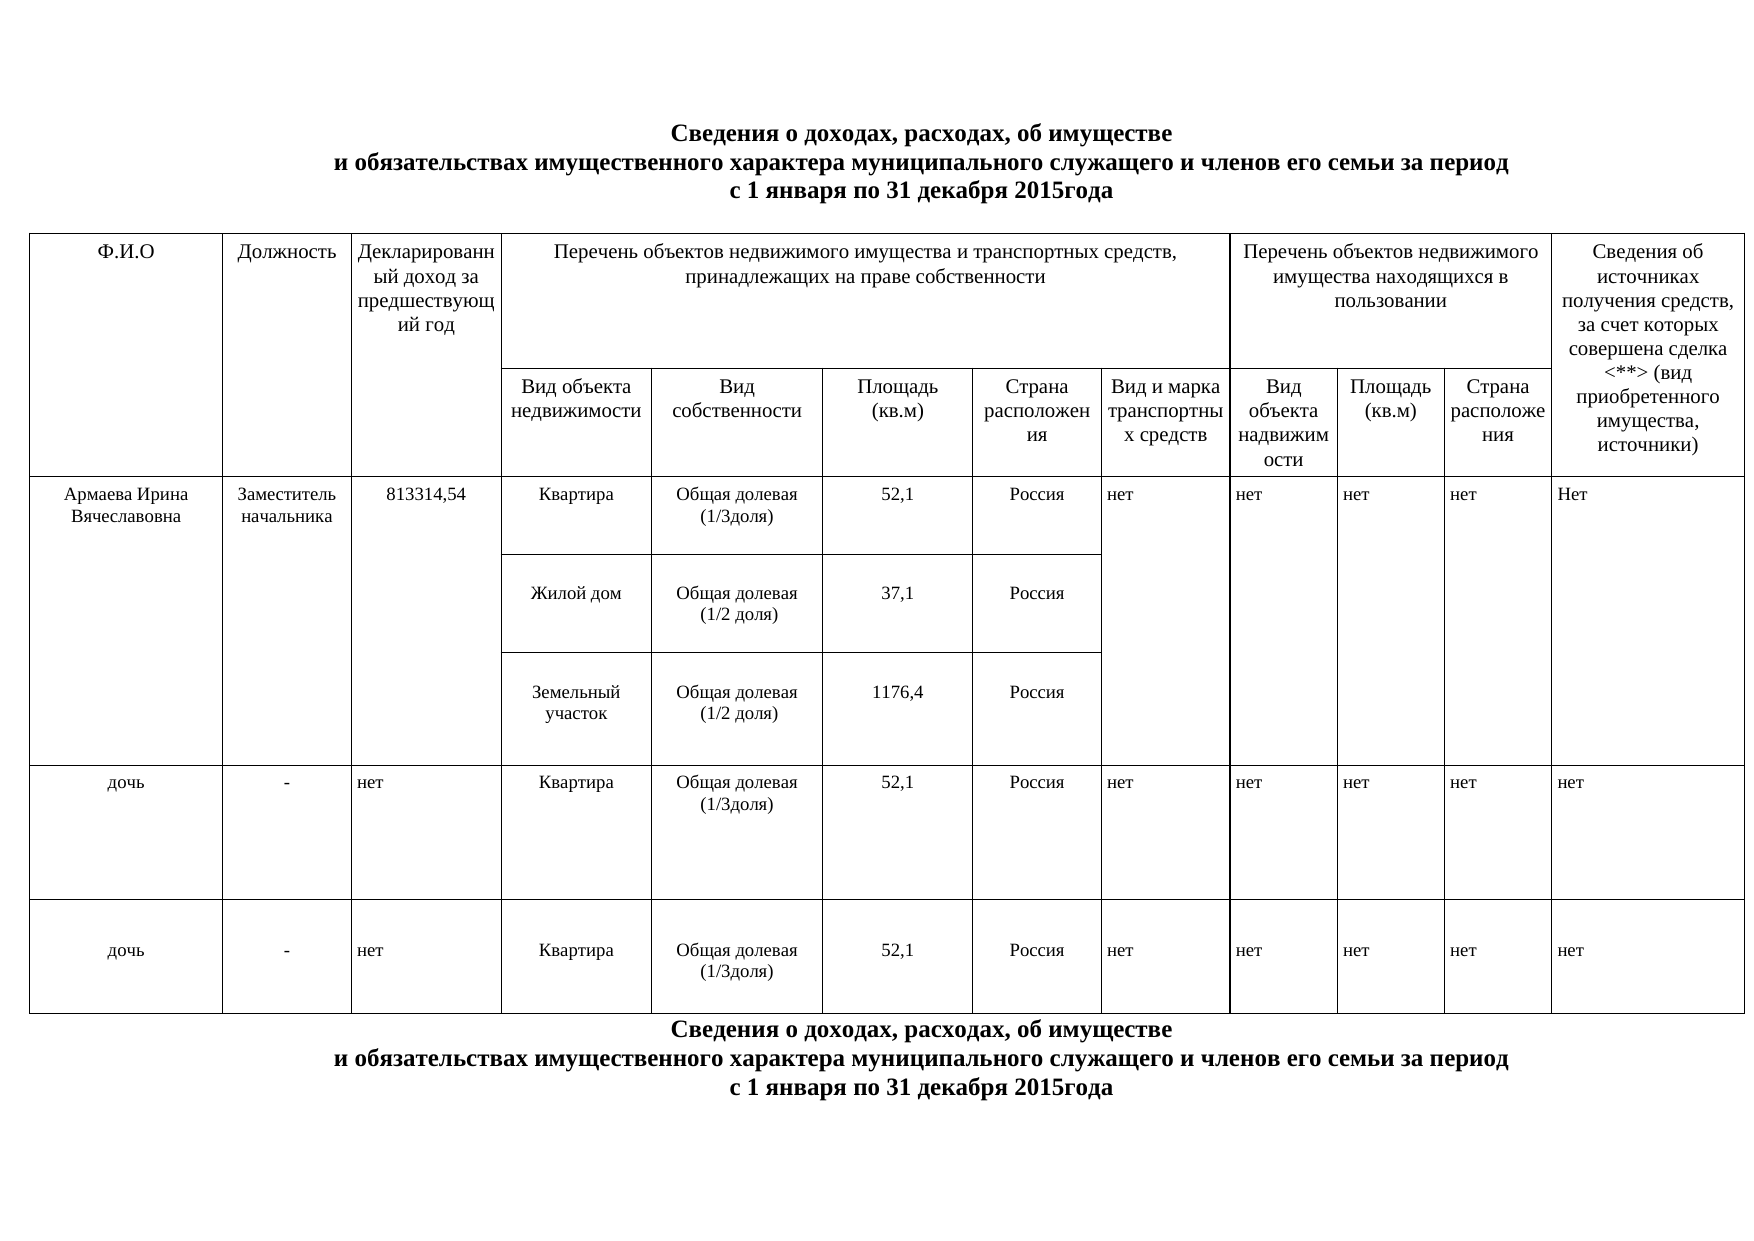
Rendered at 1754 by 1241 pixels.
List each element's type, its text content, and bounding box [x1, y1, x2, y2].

table_header Декларированный доход за предшествующий год [352, 234, 501, 476]
table_cell нет [1552, 933, 1744, 1013]
table_cell [1231, 900, 1337, 933]
table_cell [652, 900, 822, 933]
table_cell [1338, 900, 1444, 933]
table_cell [1102, 900, 1229, 933]
table_cell Россия [973, 555, 1101, 652]
table_cell [1552, 900, 1744, 933]
table_cell Заместитель начальника [223, 477, 351, 765]
table_cell 1176,4 [823, 653, 972, 765]
table_cell Страна расположения [973, 369, 1101, 476]
table_cell нет [1338, 933, 1444, 1013]
table_cell Страна расположения [1445, 369, 1551, 476]
table_cell нет [1102, 933, 1229, 1013]
table_cell Россия [973, 653, 1101, 765]
text и обязательствах имущественного характера муниципального служащего и членов его семьи за период [177, 1043, 1665, 1072]
text и обязательствах имущественного характера муниципального служащего и членов его семьи за период [177, 147, 1665, 176]
table_cell нет [1552, 766, 1744, 899]
table_cell нет [1445, 766, 1551, 899]
table_cell Жилой дом [502, 555, 651, 652]
text Сведения о доходах, расходах, об имуществе [177, 118, 1665, 147]
table_cell нет [1338, 477, 1444, 765]
table_cell Площадь (кв.м) [1338, 369, 1444, 476]
table_cell нет [1338, 766, 1444, 899]
text с 1 января по 31 декабря 2015года [177, 1072, 1665, 1100]
table_cell Россия [973, 766, 1101, 899]
table_cell [30, 900, 222, 933]
table_cell [973, 900, 1101, 933]
table_cell Квартира [502, 933, 651, 1013]
table_cell нет [1445, 477, 1551, 765]
text с 1 января по 31 декабря 2015года [177, 176, 1665, 204]
table_cell Вид объекта надвижимости [1231, 369, 1337, 476]
table_cell нет [1102, 766, 1229, 899]
table_cell Нет [1552, 477, 1744, 765]
table_cell - [223, 933, 351, 1013]
table_cell 813314,54 [352, 477, 501, 765]
table_cell [223, 900, 351, 933]
text Сведения о доходах, расходах, об имуществе [177, 1014, 1665, 1043]
table_cell Армаева Ирина Вячеславовна [30, 477, 222, 765]
table_cell Квартира [502, 766, 651, 899]
table_cell Общая долевая (1/3доля) [652, 766, 822, 899]
table_cell нет [352, 766, 501, 899]
table_cell 52,1 [823, 933, 972, 1013]
table_cell [352, 900, 501, 933]
table_header Перечень объектов недвижимого имущества и транспортных средств, принадлежащих на праве собственности [502, 234, 1229, 367]
table_cell Вид собственности [652, 369, 822, 476]
table_cell Вид объекта недвижимости [502, 369, 651, 476]
table_cell Общая долевая (1/2 доля) [652, 653, 822, 765]
table_cell 52,1 [823, 766, 972, 899]
table_cell [823, 900, 972, 933]
table_cell Россия [973, 477, 1101, 553]
table_cell [223, 368, 351, 476]
table_cell - [223, 766, 351, 899]
table_cell нет [1102, 477, 1229, 765]
table_cell Земельный участок [502, 653, 651, 765]
table_header Сведения об источниках получения средств, за счет которых совершена сделка <**> (вид приобретенного имущества, источники) [1552, 234, 1744, 476]
table_cell 37,1 [823, 555, 972, 652]
table_cell Площадь (кв.м) [823, 369, 972, 476]
table_cell нет [352, 933, 501, 1013]
table_cell [1445, 900, 1551, 933]
table_cell дочь [30, 933, 222, 1013]
table_cell Общая долевая (1/3доля) [652, 477, 822, 553]
table_header Перечень объектов недвижимого имущества находящихся в пользовании [1231, 234, 1551, 367]
table_cell Россия [973, 933, 1101, 1013]
table_cell нет [1231, 933, 1337, 1013]
table_cell дочь [30, 766, 222, 899]
table_cell нет [1231, 477, 1337, 765]
table_cell Общая долевая (1/3доля) [652, 933, 822, 1013]
table_cell Общая долевая (1/2 доля) [652, 555, 822, 652]
table_header Ф.И.О [30, 234, 222, 476]
table_cell [502, 900, 651, 933]
table_cell нет [1445, 933, 1551, 1013]
table_cell Вид и марка транспортных средств [1102, 369, 1229, 476]
table_cell 52,1 [823, 477, 972, 553]
table_header Должность [223, 234, 351, 367]
table_cell нет [1231, 766, 1337, 899]
table_cell Квартира [502, 477, 651, 553]
